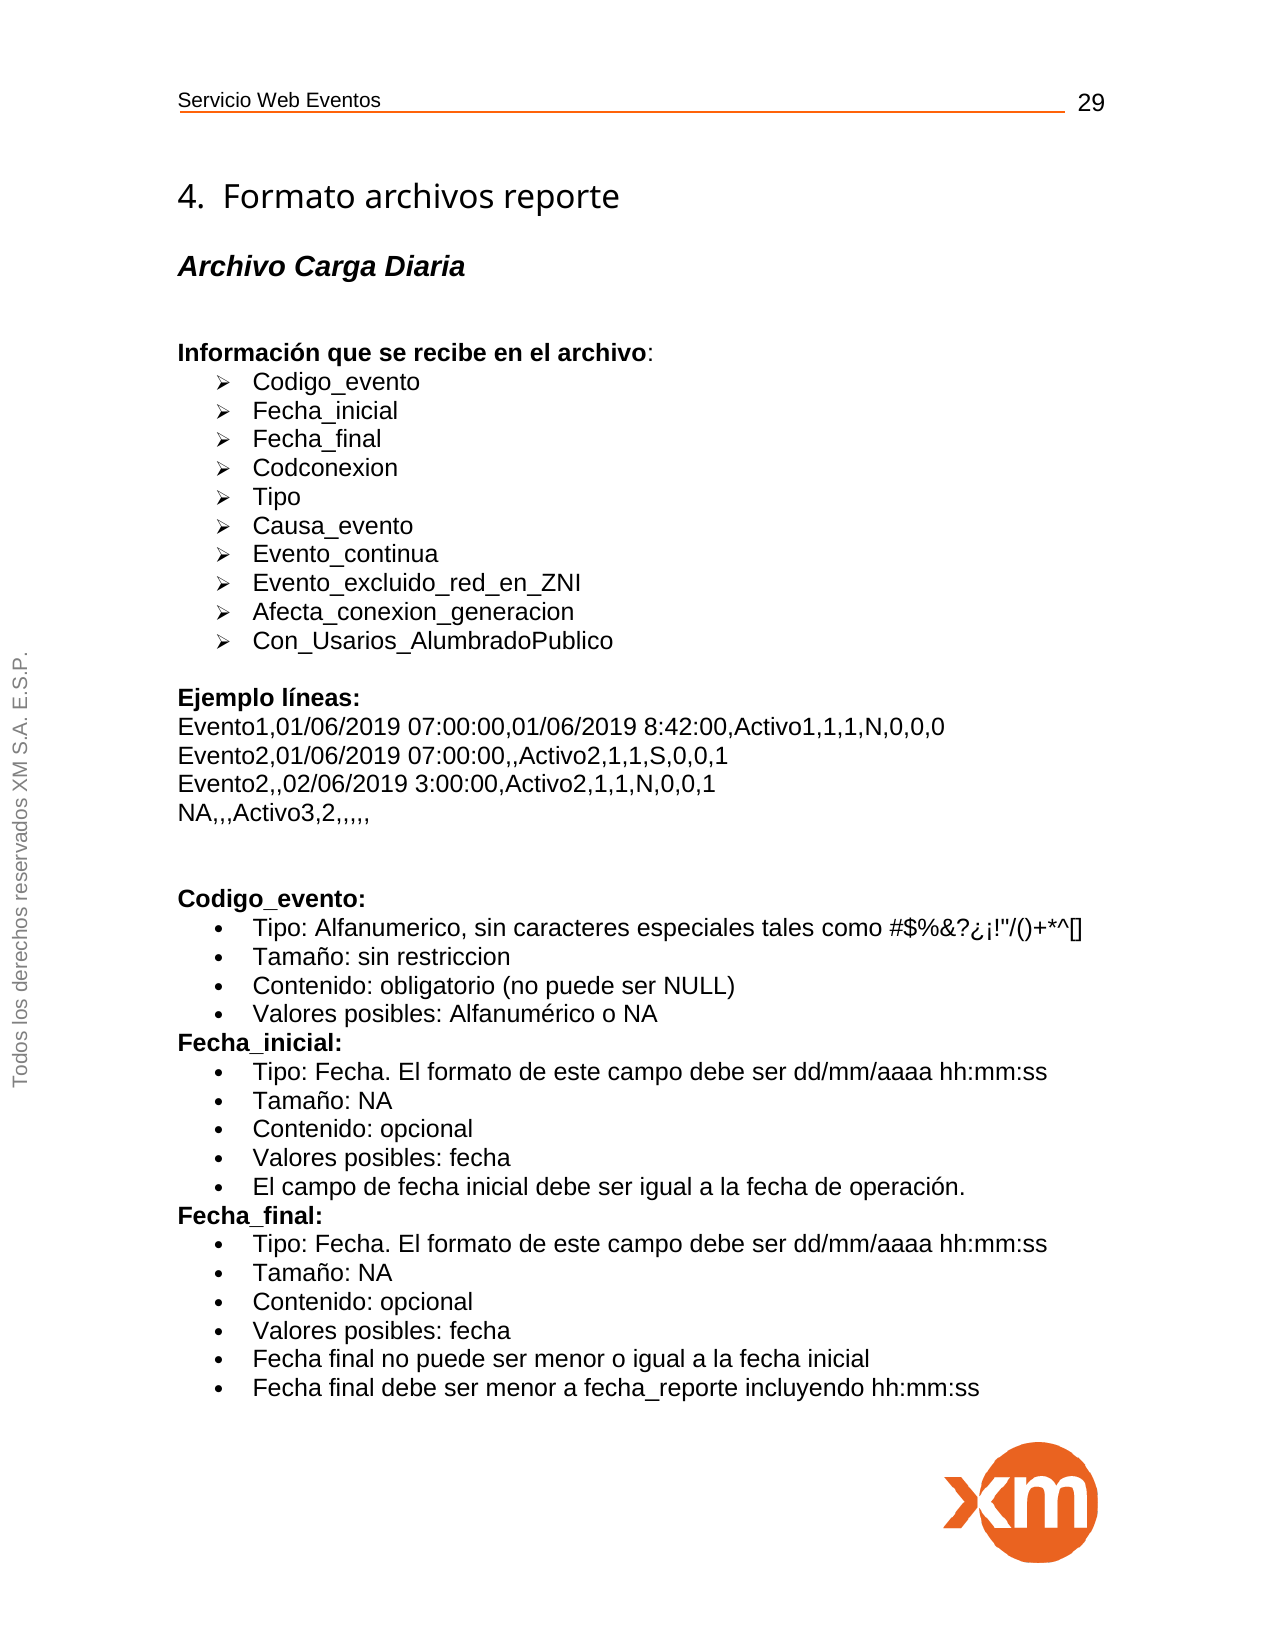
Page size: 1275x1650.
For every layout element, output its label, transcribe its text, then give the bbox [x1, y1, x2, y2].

subtitle Archivo Carga Diaria [177, 249, 1098, 283]
list Valores posibles: Alfanumérico o NA [215, 999, 1098, 1028]
text Evento2,,02/06/2019 3:00:00,Activo2,1,1,N,0,0,1 [177, 769, 1098, 798]
text Información que se recibe en el archivo: [177, 338, 1098, 367]
picture [943, 1442, 1098, 1563]
list Fecha final no puede ser menor o igual a la fecha inicial [215, 1344, 1098, 1373]
text Evento2,01/06/2019 07:00:00,,Activo2,1,1,S,0,0,1 [177, 741, 1098, 769]
text Ejemplo líneas: [177, 683, 1098, 712]
list Valores posibles: fecha [215, 1143, 1098, 1172]
list Codconexion [215, 453, 1098, 482]
list Tipo: Alfanumerico, sin caracteres especiales tales como #$%&?¿¡!"/()+*^[] [215, 913, 1098, 942]
text Fecha_final: [177, 1201, 1098, 1229]
list Tamaño: sin restriccion [215, 942, 1098, 971]
list Codigo_evento [215, 367, 1098, 396]
text Codigo_evento: [177, 884, 1098, 913]
list Contenido: opcional [215, 1287, 1098, 1316]
list Tamaño: NA [215, 1258, 1098, 1287]
list Valores posibles: fecha [215, 1316, 1098, 1344]
list Afecta_conexion_generacion [215, 597, 1098, 626]
list El campo de fecha inicial debe ser igual a la fecha de operación. [215, 1172, 1098, 1201]
list Fecha final debe ser menor a fecha_reporte incluyendo hh:mm:ss [215, 1373, 1098, 1402]
subtitle 4. Formato archivos reporte [177, 173, 1098, 218]
list Con_Usarios_AlumbradoPublico [215, 626, 1098, 654]
list Fecha_final [215, 424, 1098, 453]
list Tamaño: NA [215, 1086, 1098, 1114]
list Fecha_inicial [215, 396, 1098, 424]
text NA,,,Activo3,2,,,,, [177, 798, 1098, 827]
list Contenido: obligatorio (no puede ser NULL) [215, 971, 1098, 999]
list Evento_excluido_red_en_ZNI [215, 568, 1098, 597]
text Fecha_inicial: [177, 1028, 1098, 1057]
list Tipo: Fecha. El formato de este campo debe ser dd/mm/aaaa hh:mm:ss [215, 1229, 1098, 1258]
list Tipo: Fecha. El formato de este campo debe ser dd/mm/aaaa hh:mm:ss [215, 1057, 1098, 1086]
list Tipo [215, 482, 1098, 511]
list Contenido: opcional [215, 1114, 1098, 1143]
list Evento_continua [215, 539, 1098, 568]
list Causa_evento [215, 511, 1098, 539]
text Evento1,01/06/2019 07:00:00,01/06/2019 8:42:00,Activo1,1,1,N,0,0,0 [177, 712, 1098, 741]
